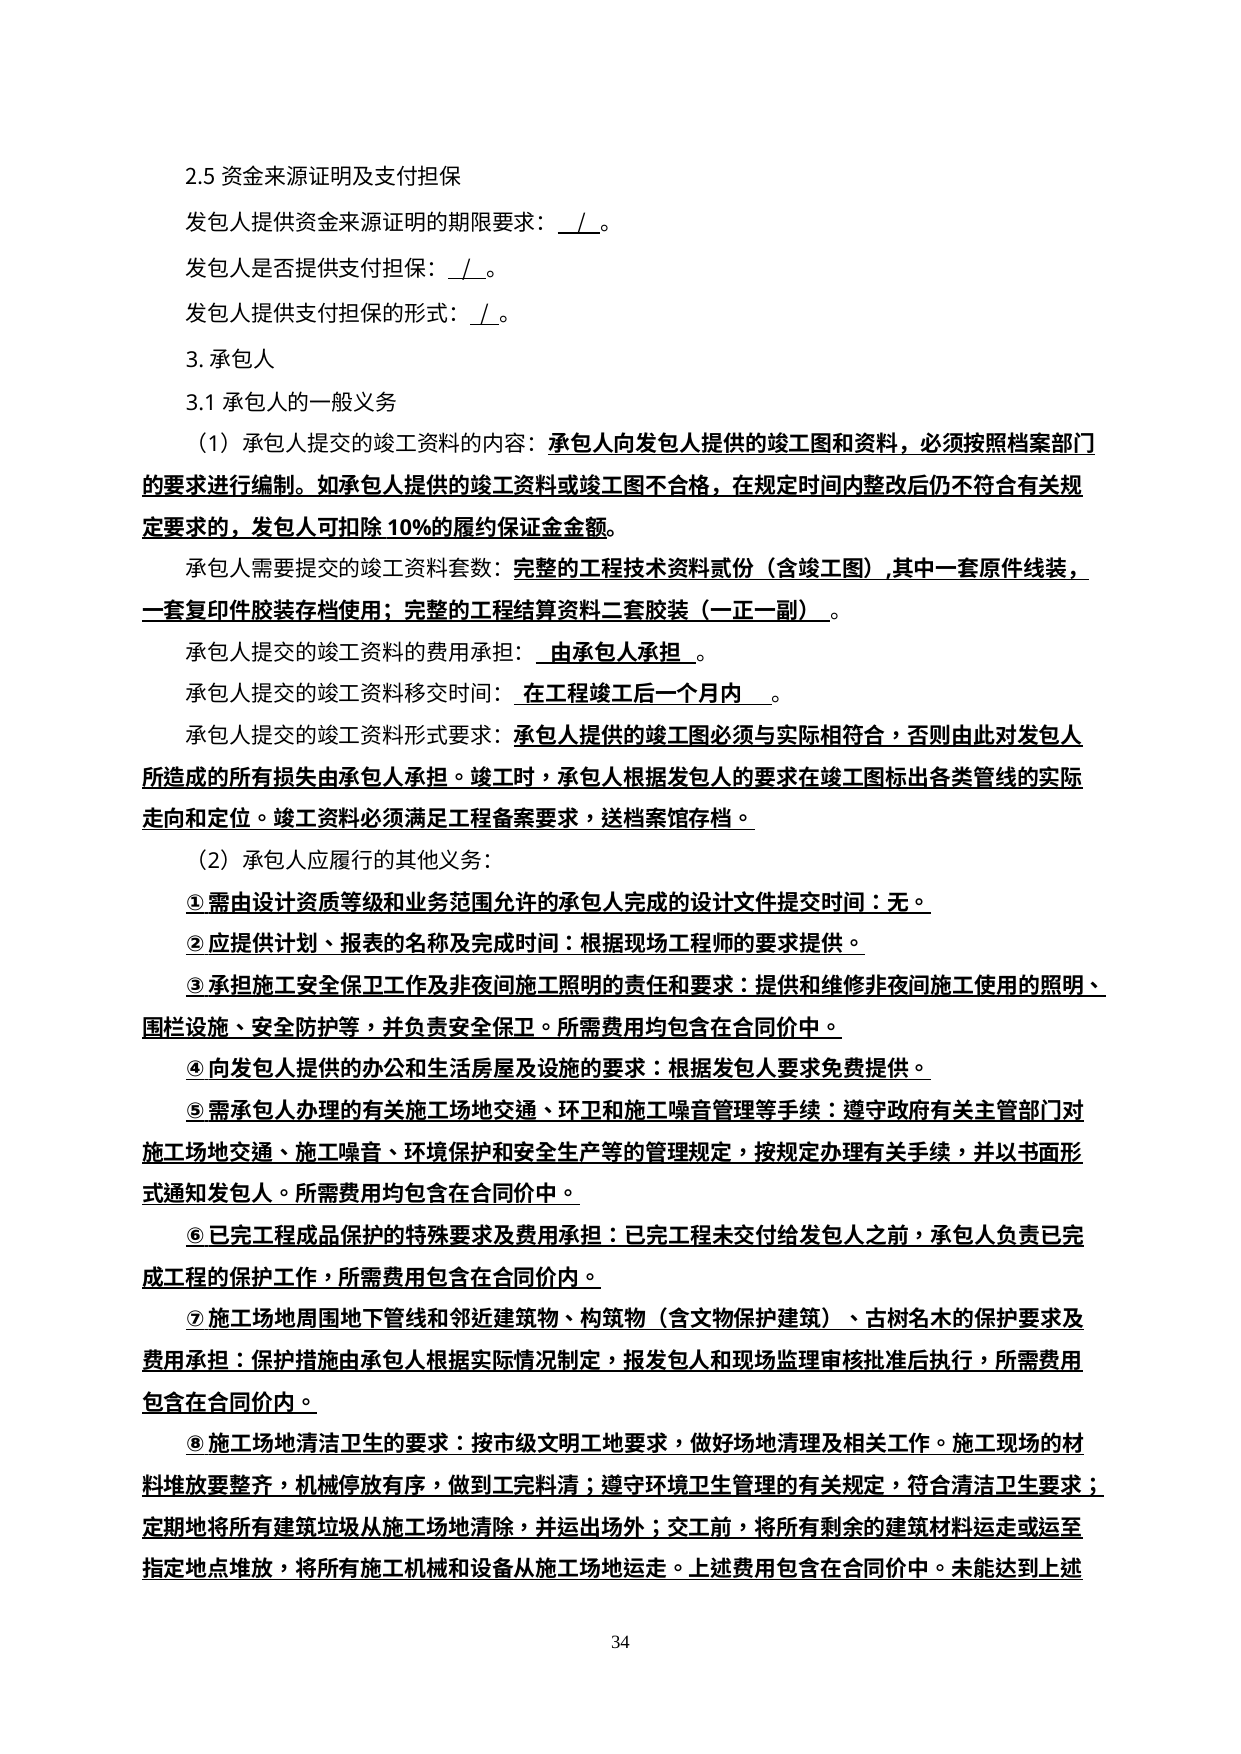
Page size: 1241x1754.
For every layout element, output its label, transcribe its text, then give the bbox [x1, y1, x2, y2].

text ⑥已完工程成品保护的特殊要求及费用承担：已完工程未交付给发包人之前，承包人负责已完成工程的保护工作，所需费用包含在合同价内。 [142, 1210, 1098, 1293]
text 承包人需要提交的竣工资料套数：完整的工程技术资料贰份（含竣工图）,其中一套原件线装，一套复印件胶装存档使用；完整的工程结算资料二套胶装（一正一副） 。 [142, 543, 1098, 627]
text ③承担施工安全保卫工作及非夜间施工照明的责任和要求：提供和维修非夜间施工使用的照明、围栏设施、安全防护等，并负责安全保卫。所需费用均包含在合同价中。 [142, 960, 1098, 1043]
text 3.1 承包人的一般义务 [142, 377, 1098, 418]
text ⑦施工场地周围地下管线和邻近建筑物、构筑物（含文物保护建筑）、古树名木的保护要求及费用承担：保护措施由承包人根据实际情况制定，报发包人和现场监理审核批准后执行，所需费用包含在合同价内。 [142, 1293, 1098, 1418]
text 承包人提交的竣工资料形式要求：承包人提供的竣工图必须与实际相符合，否则由此对发包人所造成的所有损失由承包人承担。竣工时，承包人根据发包人的要求在竣工图标出各类管线的实际走向和定位。竣工资料必须满足工程备案要求，送档案馆存档。 [142, 710, 1098, 835]
text ⑤需承包人办理的有关施工场地交通、环卫和施工噪音管理等手续：遵守政府有关主管部门对施工场地交通、施工噪音、环境保护和安全生产等的管理规定，按规定办理有关手续，并以书面形式通知发包人。所需费用均包含在合同价中。 [142, 1085, 1098, 1210]
text 发包人是否提供支付担保： / 。 [142, 239, 1098, 285]
text 3. 承包人 [142, 331, 1098, 377]
text 承包人提交的竣工资料的费用承担： 由承包人承担 。 [142, 627, 1098, 668]
text ①需由设计资质等级和业务范围允许的承包人完成的设计文件提交时间：无。 [142, 877, 1098, 918]
text 2.5 资金来源证明及支付担保 [142, 148, 1098, 193]
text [142, 1497, 1098, 1585]
text 发包人提供支付担保的形式： / 。 [142, 285, 1098, 331]
text 发包人提供资金来源证明的期限要求： / 。 [142, 193, 1098, 239]
text ②应提供计划、报表的名称及完成时间：根据现场工程师的要求提供。 [142, 918, 1098, 960]
text （2）承包人应履行的其他义务： [142, 835, 1098, 877]
text （1）承包人提交的竣工资料的内容：承包人向发包人提供的竣工图和资料，必须按照档案部门的要求进行编制。如承包人提供的竣工资料或竣工图不合格，在规定时间内整改后仍不符合有关规定要求的，发包人可扣除10%的履约保证金金额。 [142, 418, 1098, 543]
text ④向发包人提供的办公和生活房屋及设施的要求：根据发包人要求免费提供。 [142, 1043, 1098, 1085]
text 承包人提交的竣工资料移交时间： 在工程竣工后一个月内 。 [142, 668, 1098, 710]
